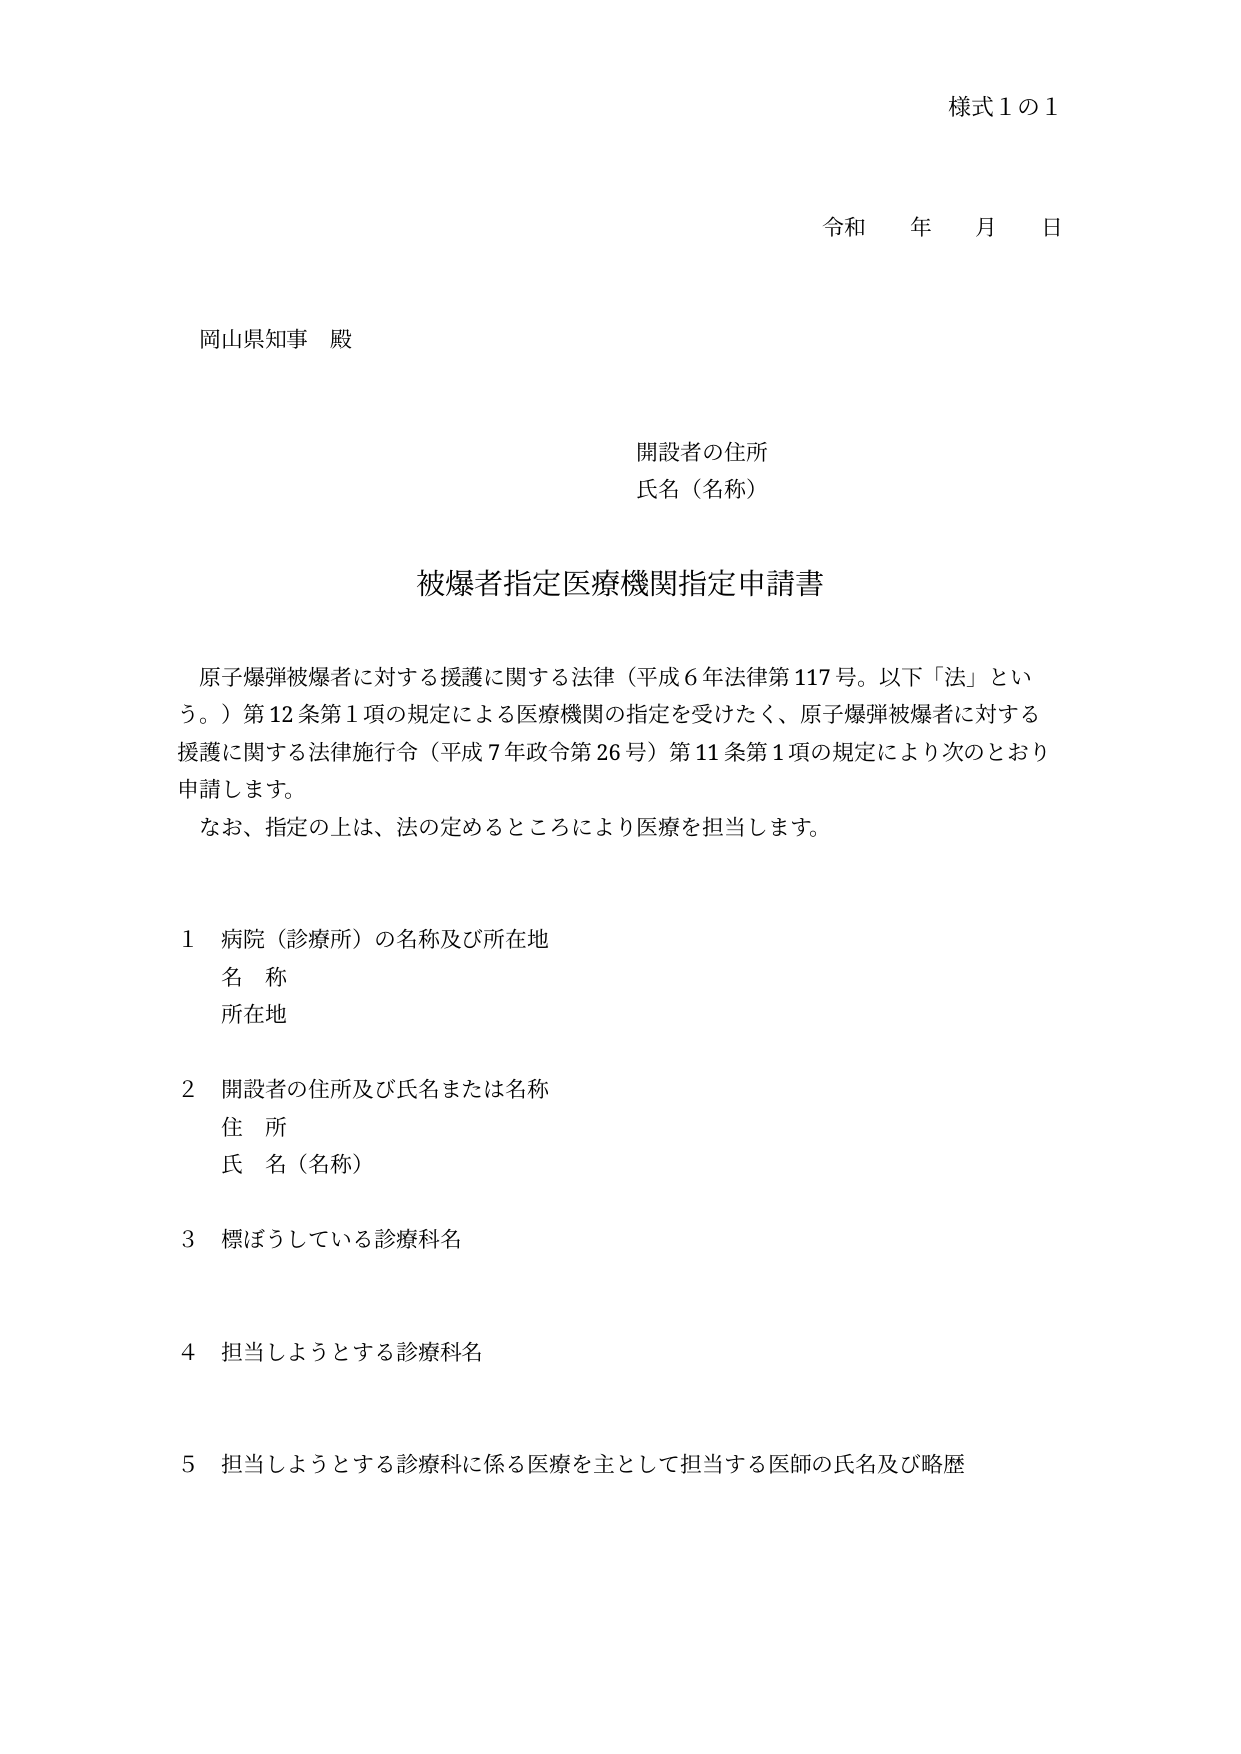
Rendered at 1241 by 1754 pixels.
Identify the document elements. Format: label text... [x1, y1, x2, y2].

text 名 称 [177, 957, 1063, 994]
text ２ 開設者の住所及び氏名または名称 [177, 1069, 1063, 1107]
text 令和 年 月 日 [177, 207, 1063, 244]
text 原子爆弾被爆者に対する援護に関する法律（平成６年法律第117号。以下「法」という。）第12条第１項の規定による医療機関の指定を受けたく、原子爆弾被爆者に対する援護に関する法律施行令（平成7年政令第26号）第11条第1項の規定により次のとおり申請します。 [177, 657, 1063, 807]
text ４ 担当しようとする診療科名 [177, 1332, 1063, 1369]
text 開設者の住所 [177, 432, 1063, 469]
text 氏名（名称） [177, 469, 1063, 507]
text 岡山県知事 殿 [177, 319, 1063, 357]
text ５ 担当しようとする診療科に係る医療を主として担当する医師の氏名及び略歴 [177, 1444, 1063, 1482]
text ３ 標ぼうしている診療科名 [177, 1219, 1063, 1257]
text 所在地 [177, 994, 1063, 1032]
text 被爆者指定医療機関指定申請書 [177, 544, 1063, 619]
text １ 病院（診療所）の名称及び所在地 [177, 919, 1063, 957]
text なお、指定の上は、法の定めるところにより医療を担当します。 [177, 807, 1063, 844]
text 氏 名（名称） [177, 1144, 1063, 1182]
text 住 所 [177, 1107, 1063, 1144]
